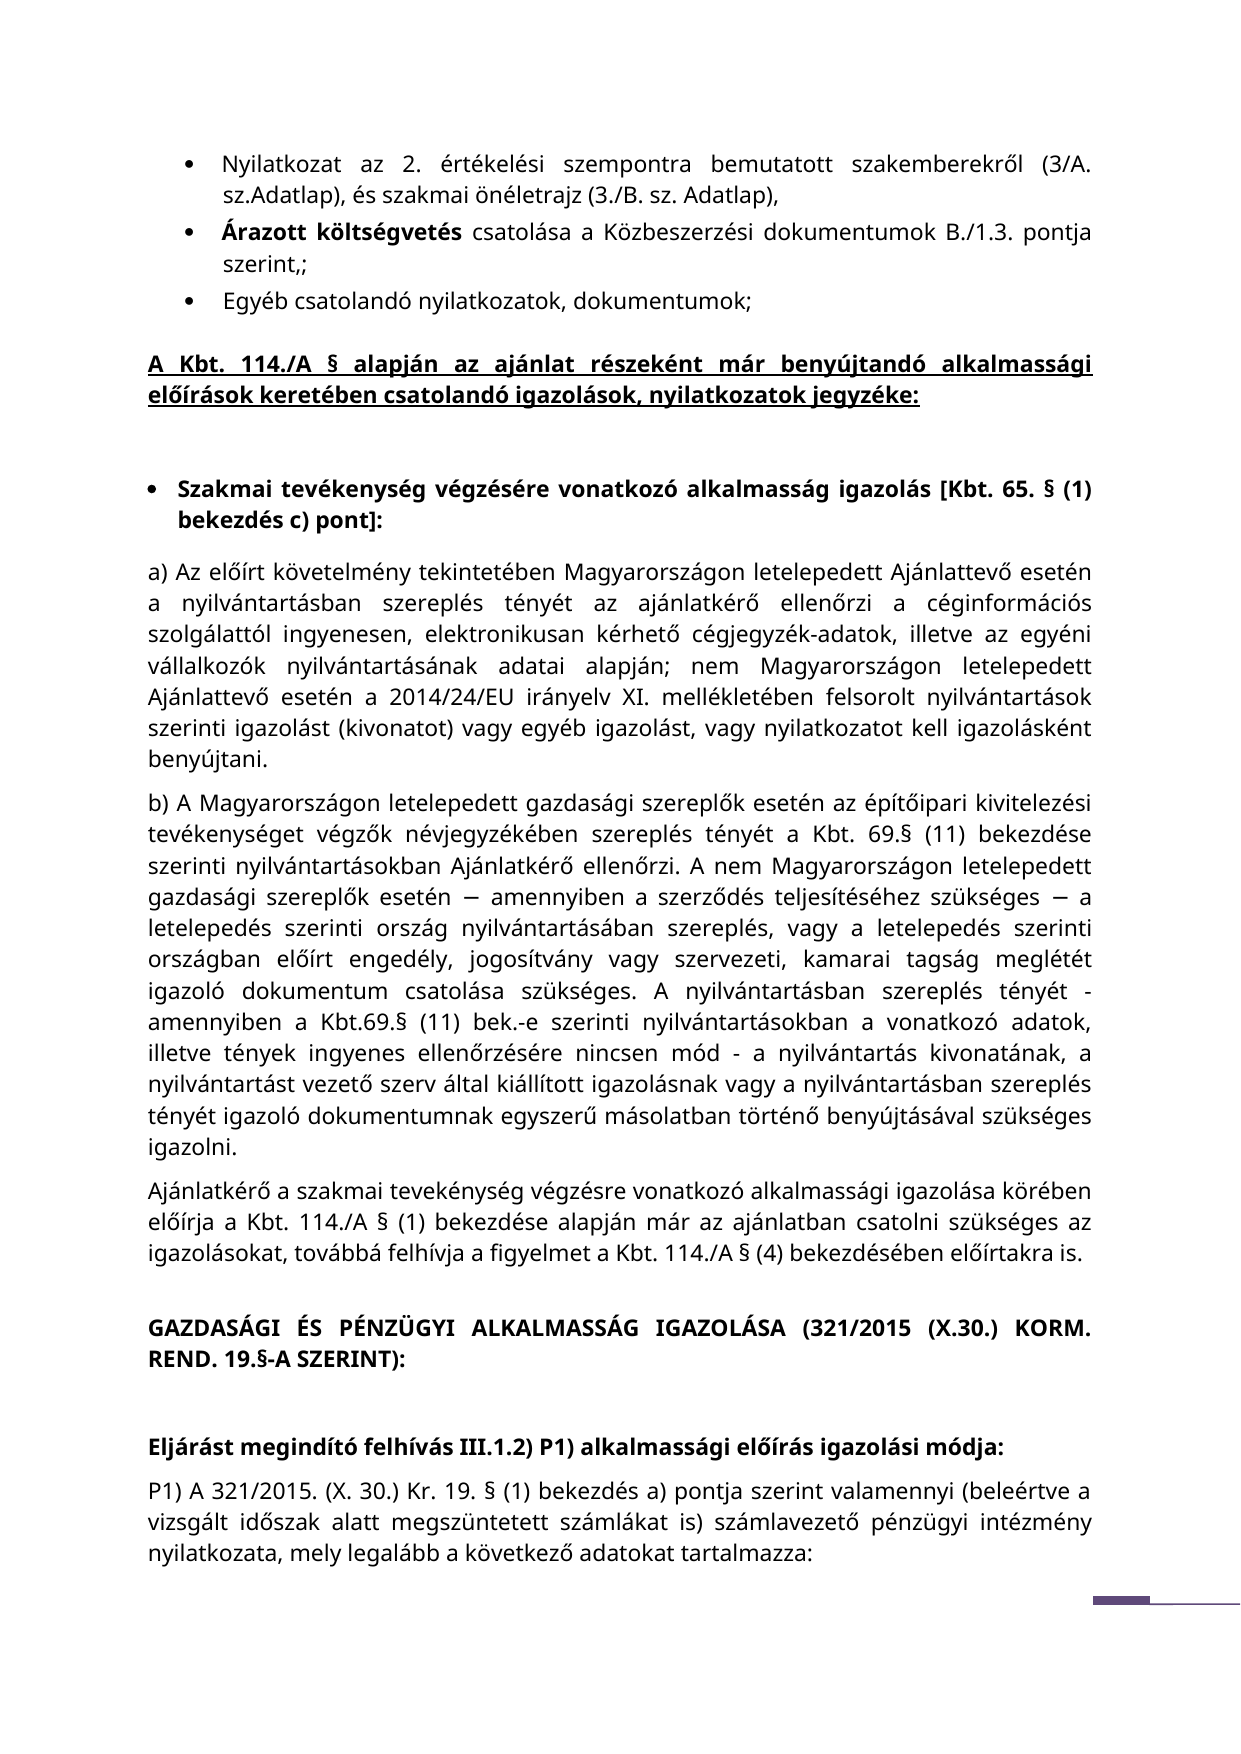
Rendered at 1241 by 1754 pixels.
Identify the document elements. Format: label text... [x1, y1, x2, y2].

list Árazott költségvetés csatolása a Közbeszerzési dokumentumok B./1.3. pontja szerint,; [185, 216, 1093, 279]
text A Kbt. 114./A § alapján az ajánlat részeként már benyújtandó alkalmassági előírások keretében csatolandó igazolások, nyilatkozatok jegyzéke: [148, 376, 1093, 410]
list Egyéb csatolandó nyilatkozatok, dokumentumok; [185, 285, 1093, 316]
text Ajánlatkérő a szakmai tevekénység végzésre vonatkozó alkalmassági igazolása körében előírja a Kbt. 114./A § (1) bekezdése alapján már az ajánlatban csatolni szükséges az igazolásokat, továbbá felhívja a figyelmet a Kbt. 114./A § (4) bekezdésében előírtakra is. [148, 1175, 1093, 1268]
text P1) A 321/2015. (X. 30.) Kr. 19. § (1) bekezdés a) pontja szerint valamennyi (beleértve a vizsgált időszak alatt megszüntetett számlákat is) számlavezető pénzügyi intézmény nyilatkozata, mely legalább a következő adatokat tartalmazza: [148, 1475, 1093, 1568]
list Nyilatkozat az 2. értékelési szempontra bemutatott szakemberekről (3/A. sz.Adatlap), és szakmai önéletrajz (3./B. sz. Adatlap), [185, 148, 1093, 210]
text b) A Magyarországon letelepedett gazdasági szereplők esetén az építőipari kivitelezési tevékenységet végzők névjegyzékében szereplés tényét a Kbt. 69.§ (11) bekezdése szerinti nyilvántartásokban Ajánlatkérő ellenőrzi. A nem Magyarországon letelepedett gazdasági szereplők esetén − amennyiben a szerződés teljesítéséhez szükséges − a letelepedés szerinti ország nyilvántartásában szereplés, vagy a letelepedés szerinti országban előírt engedély, jogosítvány vagy szervezeti, kamarai tagság meglétét igazoló dokumentum csatolása szükséges. A nyilvántartásban szereplés tényét - amennyiben a Kbt.69.§ (11) bek.-e szerinti nyilvántartásokban a vonatkozó adatok, illetve tények ingyenes ellenőrzésére nincsen mód - a nyilvántartás kivonatának, a nyilvántartást vezető szerv által kiállított igazolásnak vagy a nyilvántartásban szereplés tényét igazoló dokumentumnak egyszerű másolatban történő benyújtásával szükséges igazolni. [148, 787, 1093, 1162]
text a) Az előírt követelmény tekintetében Magyarországon letelepedett Ajánlattevő esetén a nyilvántartásban szereplés tényét az ajánlatkérő ellenőrzi a céginformációs szolgálattól ingyenesen, elektronikusan kérhető cégjegyzék-adatok, illetve az egyéni vállalkozók nyilvántartásának adatai alapján; nem Magyarországon letelepedett Ajánlattevő esetén a 2014/24/EU irányelv XI. mellékletében felsorolt nyilvántartások szerinti igazolást (kivonatot) vagy egyéb igazolást, vagy nyilatkozatot kell igazolásként benyújtani. [148, 556, 1093, 775]
list Szakmai tevékenység végzésére vonatkozó alkalmasság igazolás [Kbt. 65. § (1) bekezdés c) pont]: [148, 473, 1093, 535]
text Eljárást megindító felhívás III.1.2) P1) alkalmassági előírás igazolási módja: [148, 1431, 1093, 1462]
text Gazdasági és pénzügyi alkalmasság igazolása (321/2015 (X.30.) Korm. rend. 19.§-a szerint): [148, 1312, 1093, 1375]
text A Kbt. 114./A § alapján az ajánlat részeként már benyújtandó alkalmassági előírások keretében csatolandó igazolások, nyilatkozatok jegyzéke: [148, 348, 1093, 374]
